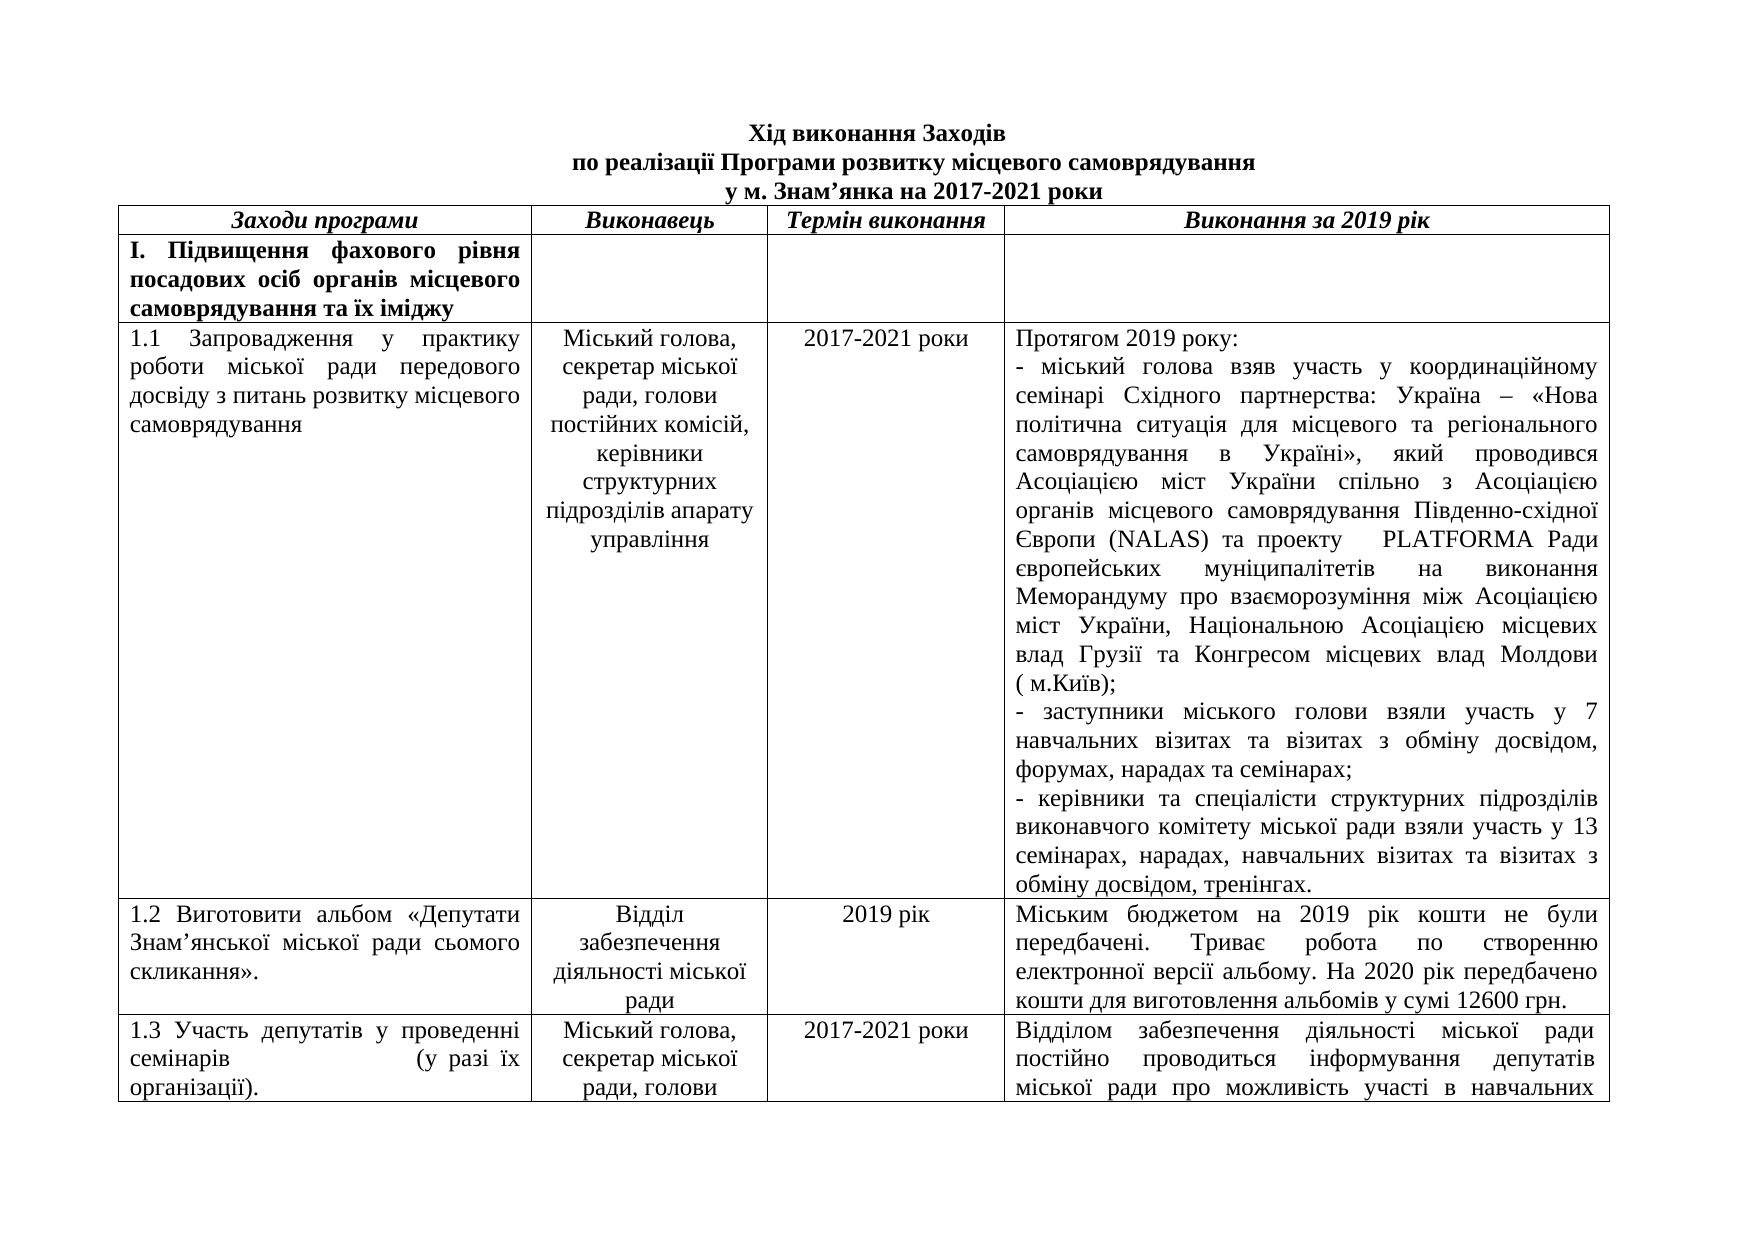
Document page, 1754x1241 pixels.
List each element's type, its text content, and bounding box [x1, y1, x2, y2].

table_header Виконавець [532, 206, 767, 234]
table_cell Відділ забезпечення діяльності міської ради [532, 899, 767, 1014]
table_cell [532, 235, 767, 322]
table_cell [119, 1015, 531, 1101]
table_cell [532, 1015, 767, 1101]
table_cell Міський голова, секретар міської ради, голови постійних комісій, керівники структурних підрозділів апарату управління [532, 323, 767, 898]
table_cell 2017-2021 роки [768, 323, 1004, 898]
table_cell 1.2 Виготовити альбом «Депутати Знам’янської міської ради сьомого скликання». [119, 899, 531, 1014]
table_header Заходи програми [119, 206, 531, 234]
table_cell І. Підвищення фахового рівня посадових осіб органів місцевого самоврядування та їх іміджу [119, 235, 531, 322]
text Хід виконання Заходів [118, 118, 1636, 147]
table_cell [1005, 1015, 1609, 1101]
table_cell Протягом 2019 року: - міський голова взяв участь у координаційному семінарі Східного партнерства: Україна – «Нова політична ситуація для місцевого та регіонального самоврядування в Україні», який проводився Асоціацією міст України спільно з Асоціацією органів місцевого самоврядування Південно-східної Європи (NALAS) та проекту PLATFORMA Ради європейських муніципалітетів на виконання Меморандуму про взаєморозуміння між Асоціацією міст України, Національною Асоціацією місцевих влад Грузії та Конгресом місцевих влад Молдови ( м.Київ); - заступники міського голови взяли участь у 7 навчальних візитах та візитах з обміну досвідом, форумах, нарадах та семінарах; - керівники та спеціалісти структурних підрозділів виконавчого комітету міської ради взяли участь у 13 семінарах, нарадах, навчальних візитах та візитах з обміну досвідом, тренінгах. [1005, 323, 1609, 898]
text по реалізації Програми розвитку місцевого самоврядування [118, 147, 1636, 176]
table_header Термін виконання [768, 206, 1004, 234]
table_header Виконання за 2019 рік [1005, 206, 1609, 234]
table_cell 2017-2021 роки [768, 1015, 1004, 1101]
table_cell 1.1 Запровадження у практику роботи міської ради передового досвіду з питань розвитку місцевого самоврядування [119, 323, 531, 898]
text у м. Знам’янка на 2017-2021 роки [118, 176, 1636, 204]
table_cell [768, 235, 1004, 322]
table_cell 2019 рік [768, 899, 1004, 1014]
table_cell [1005, 235, 1609, 322]
table_cell Міським бюджетом на 2019 рік кошти не були передбачені. Триває робота по створенню електронної версії альбому. На 2020 рік передбачено кошти для виготовлення альбомів у сумі 12600 грн. [1005, 899, 1609, 1014]
